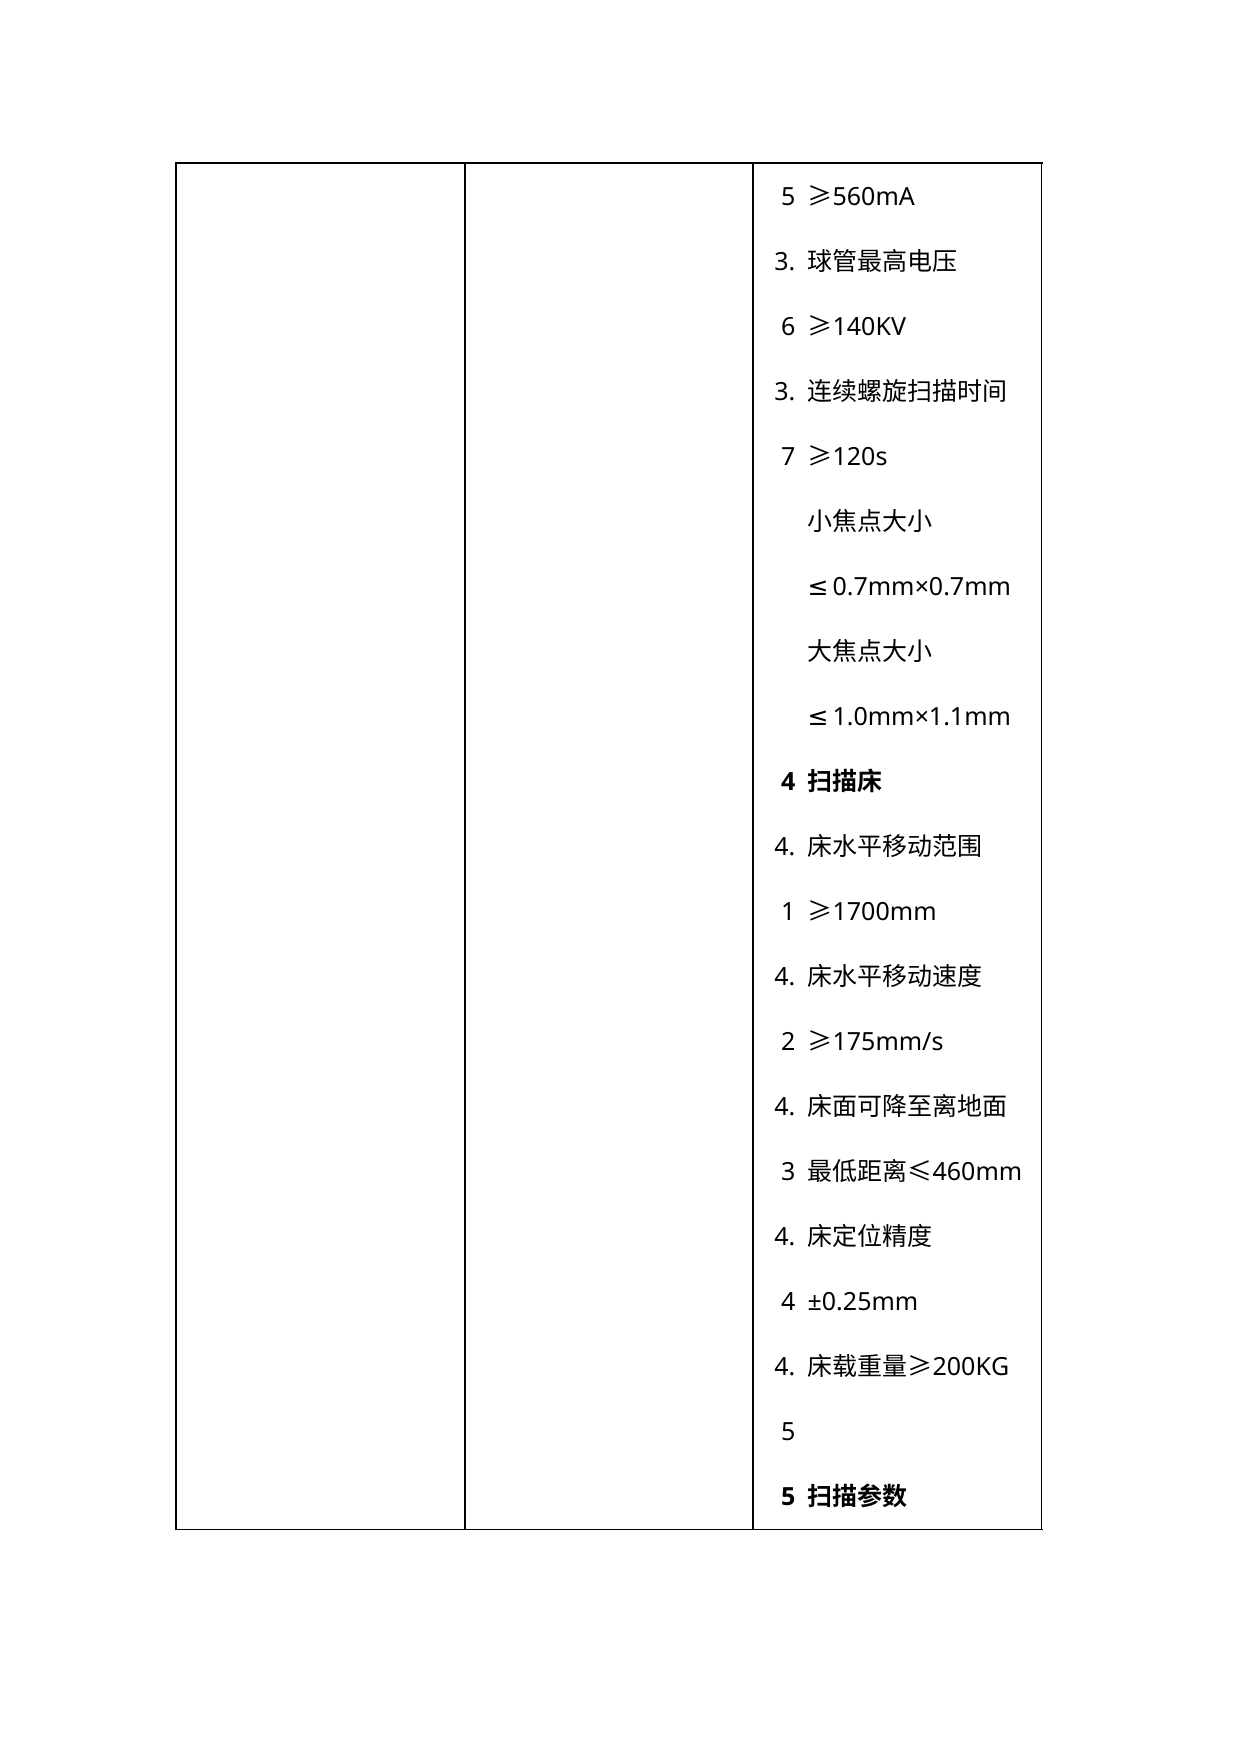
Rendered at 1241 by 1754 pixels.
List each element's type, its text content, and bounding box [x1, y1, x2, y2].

table_cell 1 [177, 164, 464, 1528]
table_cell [754, 164, 1041, 1528]
table_cell [466, 164, 752, 1528]
